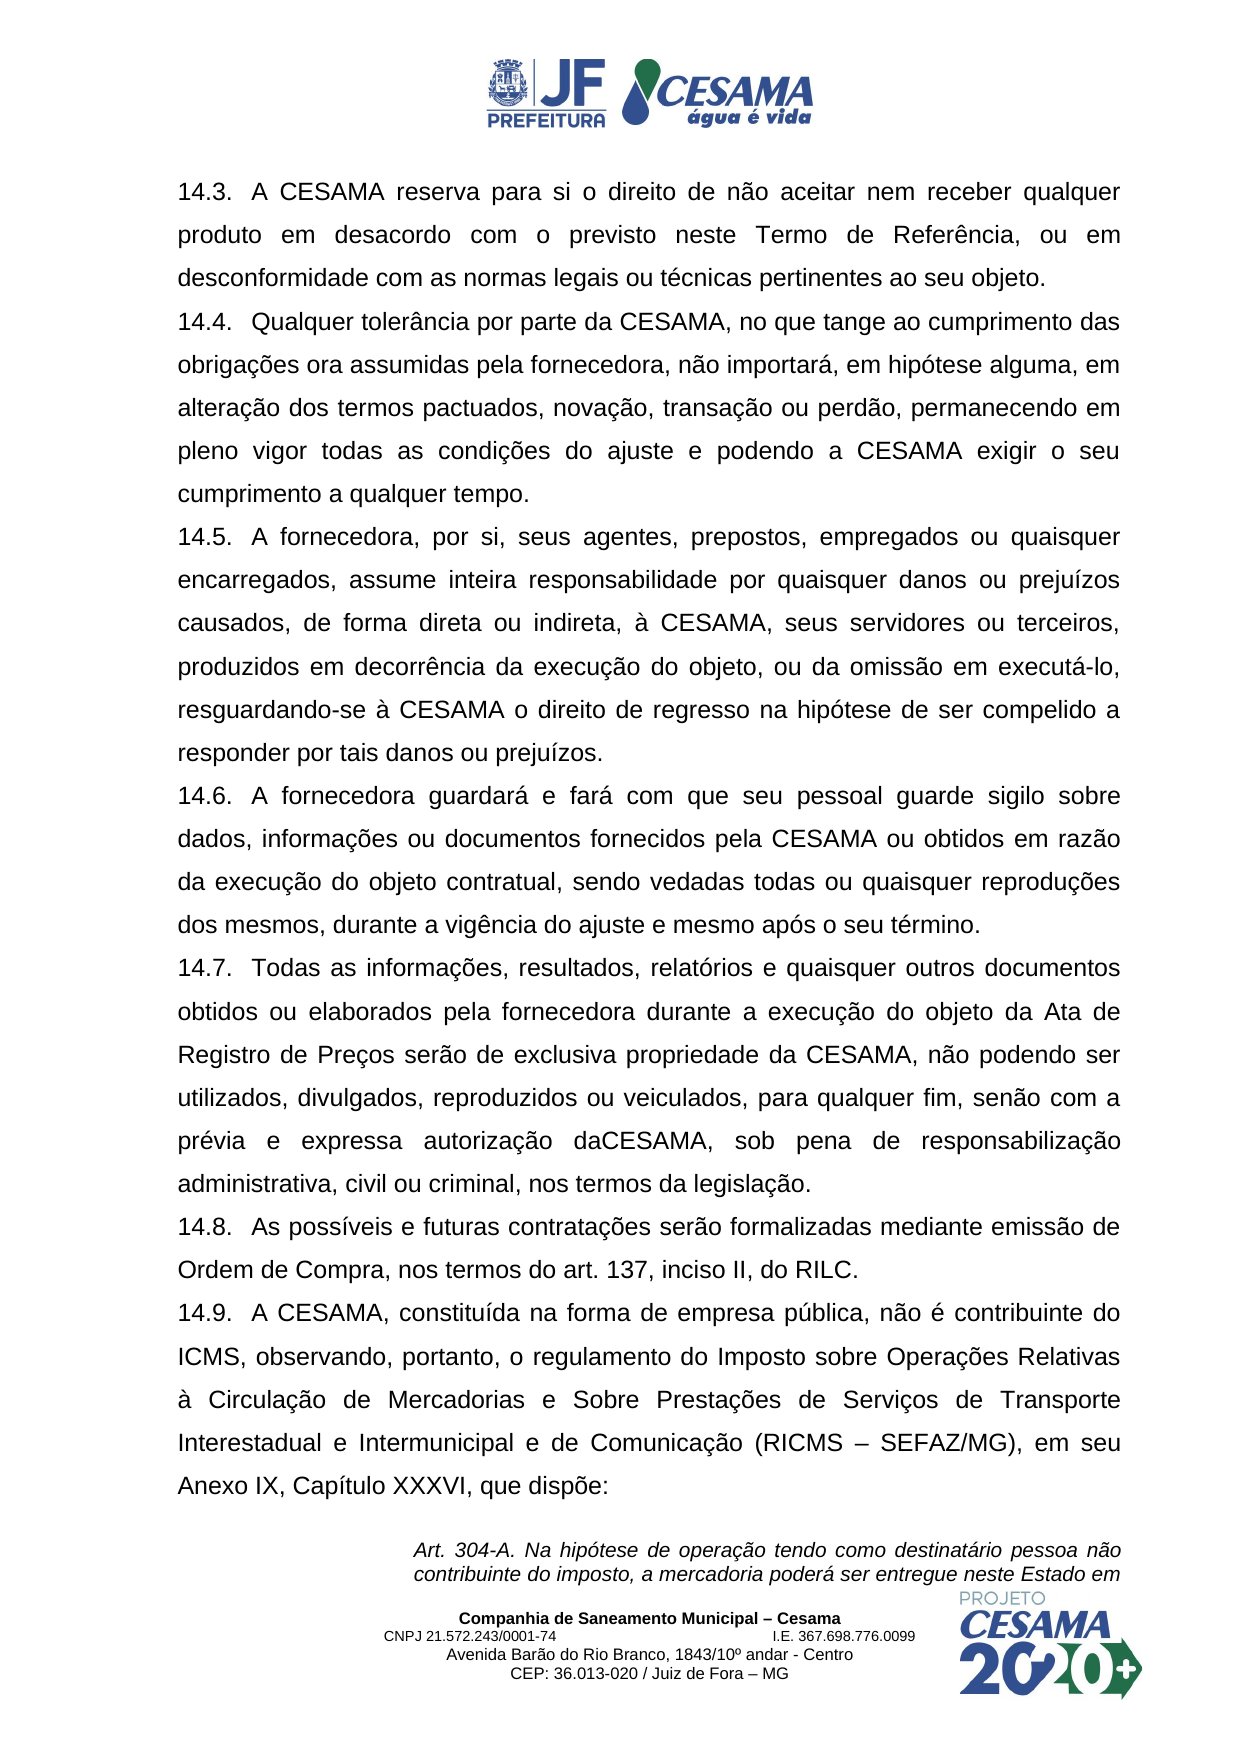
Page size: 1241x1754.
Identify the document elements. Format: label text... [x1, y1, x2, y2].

picture [959, 1591, 1143, 1700]
list A CESAMA, constituída na forma de empresa pública, não é contribuinte do ICMS, observando, portanto, o regulamento do Imposto sobre Operações Relativas à Circulação de Mercadorias e Sobre Prestações de Serviços de Transporte Interestadual e Intermunicipal e de Comunicação (RICMS – SEFAZ/MG), em seu Anexo IX, Capítulo XXXVI, que dispõe: [177, 1298, 1122, 1500]
list A CESAMA reserva para si o direito de não aceitar nem receber qualquer produto em desacordo com o previsto neste Termo de Referência, ou em desconformidade com as normas legais ou técnicas pertinentes ao seu objeto. [177, 177, 1122, 292]
list A fornecedora, por si, seus agentes, prepostos, empregados ou quaisquer encarregados, assume inteira responsabilidade por quaisquer danos ou prejuízos causados, de forma direta ou indireta, à CESAMA, seus servidores ou terceiros, produzidos em decorrência da execução do objeto, ou da omissão em executá-lo, resguardando-se à CESAMA o direito de regresso na hipótese de ser compelido a responder por tais danos ou prejuízos. [177, 522, 1122, 767]
picture [486, 59, 813, 128]
list A fornecedora guardará e fará com que seu pessoal guarde sigilo sobre dados, informações ou documentos fornecidos pela CESAMA ou obtidos em razão da execução do objeto contratual, sendo vedadas todas ou quaisquer reproduções dos mesmos, durante a vigência do ajuste e mesmo após o seu término. [177, 781, 1122, 939]
list As possíveis e futuras contratações serão formalizadas mediante emissão de Ordem de Compra, nos termos do art. 137, inciso II, do RILC. [177, 1212, 1122, 1284]
list Todas as informações, resultados, relatórios e quaisquer outros documentos obtidos ou elaborados pela fornecedora durante a execução do objeto da Ata de Registro de Preços serão de exclusiva propriedade da CESAMA, não podendo ser utilizados, divulgados, reproduzidos ou veiculados, para qualquer fim, senão com a prévia e expressa autorização daCESAMA, sob pena de responsabilização administrativa, civil ou criminal, nos termos da legislação. [177, 953, 1122, 1198]
list Qualquer tolerância por parte da CESAMA, no que tange ao cumprimento das obrigações ora assumidas pela fornecedora, não importará, em hipótese alguma, em alteração dos termos pactuados, novação, transação ou perdão, permanecendo em pleno vigor todas as condições do ajuste e podendo a CESAMA exigir o seu cumprimento a qualquer tempo. [177, 307, 1122, 508]
